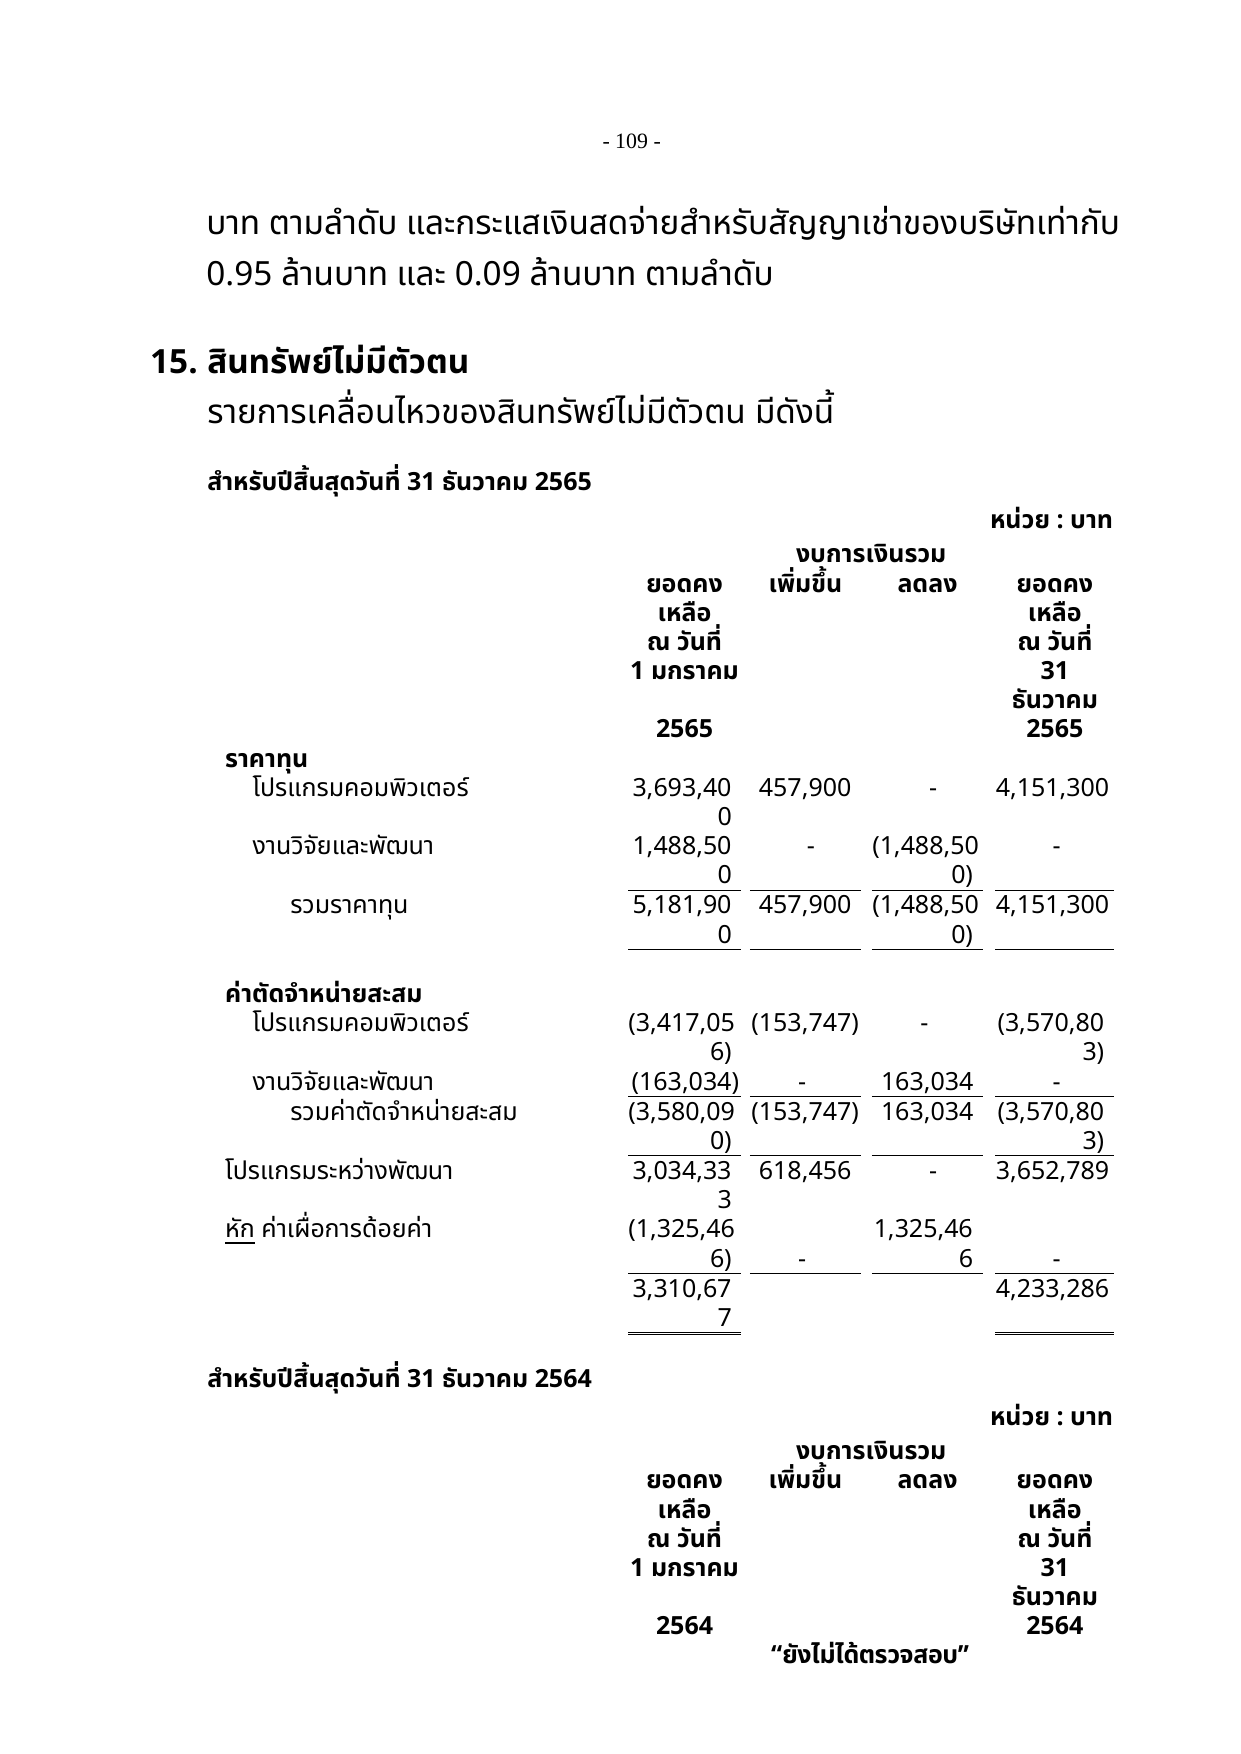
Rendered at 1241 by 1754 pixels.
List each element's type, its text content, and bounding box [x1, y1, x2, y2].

text หน่วย : บาท [207, 502, 1113, 539]
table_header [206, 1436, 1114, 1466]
text 15. สินทรัพย์ไม่มีตัวตน [150, 337, 1107, 388]
text หน่วย : บาท [207, 1398, 1113, 1436]
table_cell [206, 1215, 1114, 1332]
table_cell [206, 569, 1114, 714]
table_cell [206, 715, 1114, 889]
text สำหรับปีสิ้นสุดวันที่ 31 ธันวาคม 2564 [207, 1360, 1113, 1398]
text สำหรับปีสิ้นสุดวันที่ 31 ธันวาคม 2565 [207, 463, 1113, 502]
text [206, 199, 1122, 300]
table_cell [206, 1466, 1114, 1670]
text รายการเคลื่อนไหวของสินทรัพย์ไม่มีตัวตน มีดังนี้ [207, 388, 1106, 438]
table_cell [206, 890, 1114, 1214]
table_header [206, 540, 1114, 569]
